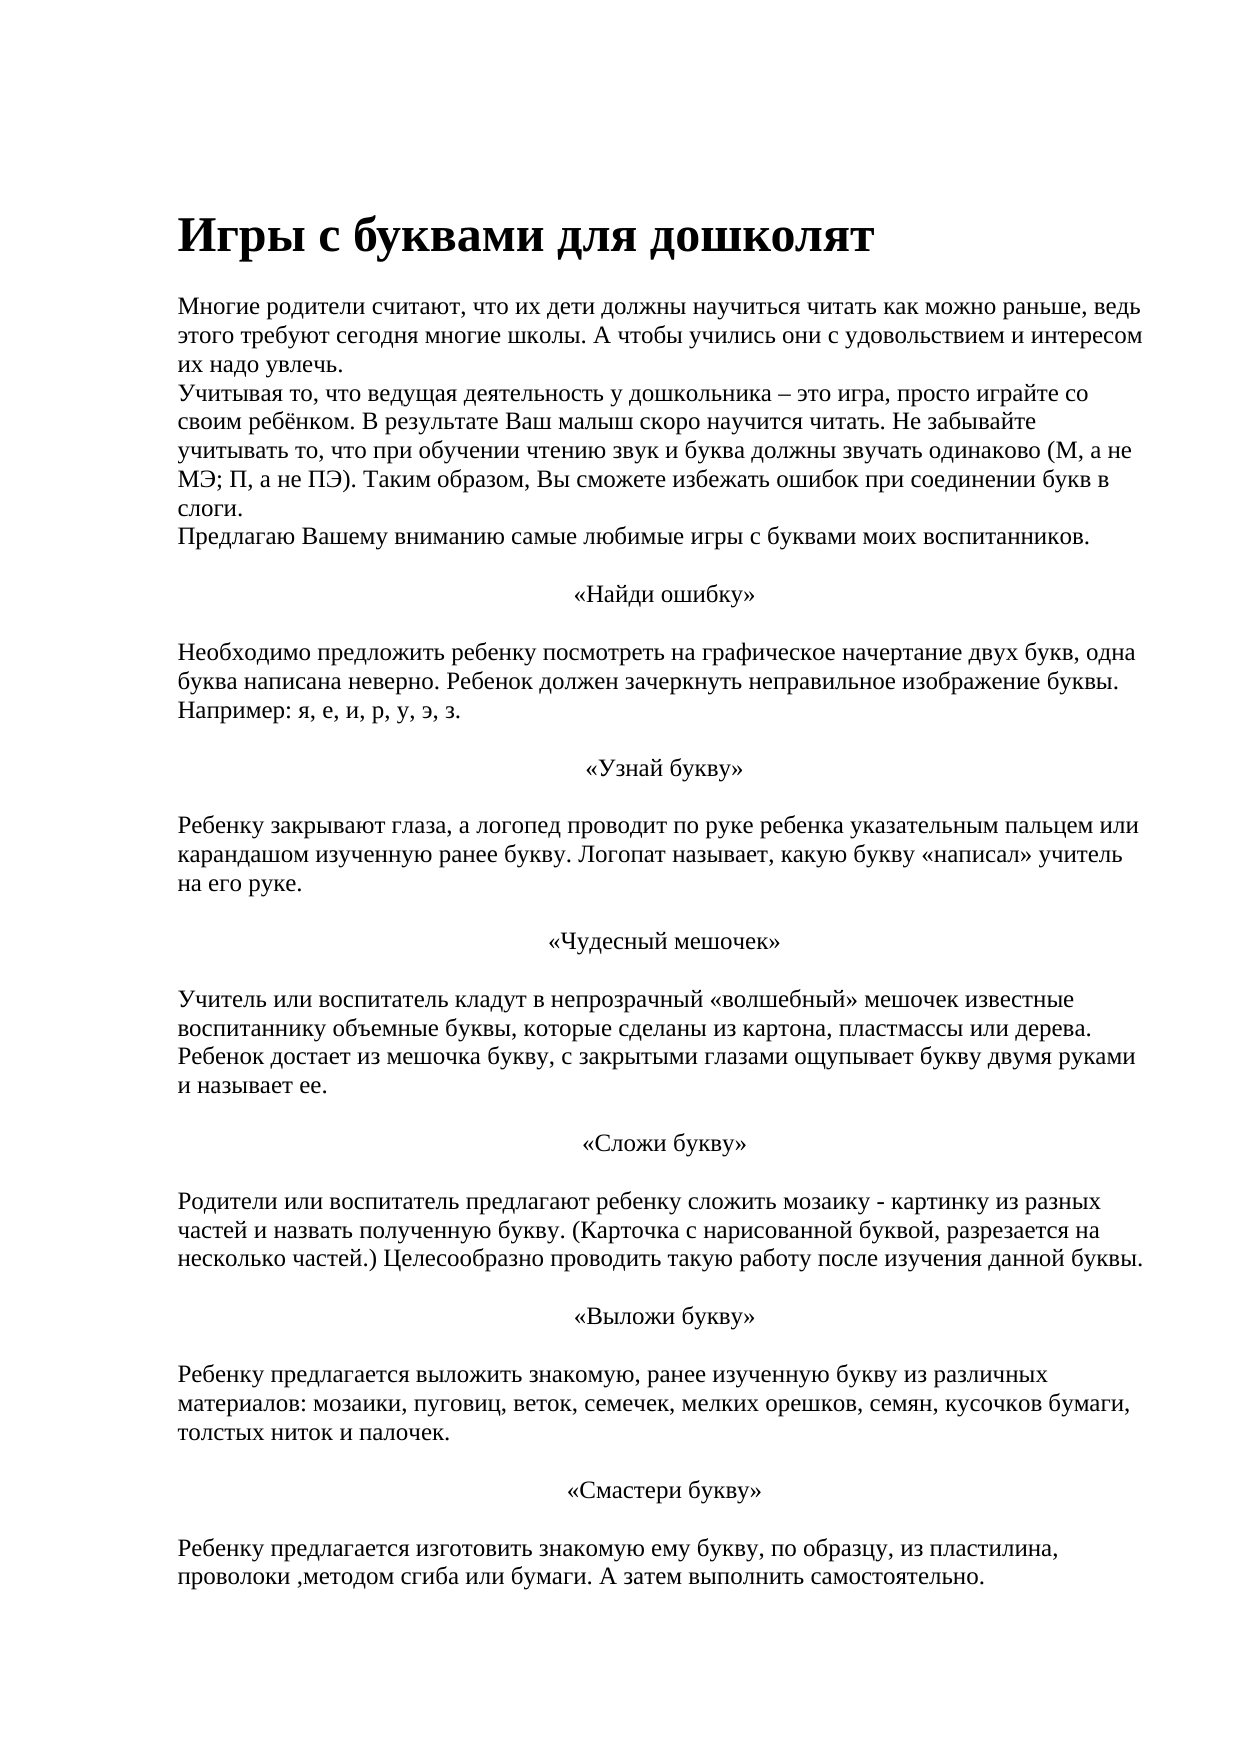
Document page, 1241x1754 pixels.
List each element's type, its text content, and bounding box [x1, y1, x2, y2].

text «Чудесный мешочек» [177, 926, 1152, 955]
text Ребенку предлагается выложить знакомую, ранее изученную букву из различных материалов: мозаики, пуговиц, веток, семечек, мелких орешков, семян, кусочков бумаги, толстых ниток и палочек. [177, 1359, 1152, 1446]
text Родители или воспитатель предлагают ребенку сложить мозаику - картинку из разных частей и назвать полученную букву. (Карточка с нарисованной буквой, разрезается на несколько частей.) Целесообразно проводить такую работу после изучения данной буквы. [177, 1186, 1152, 1272]
text «Сложи букву» [177, 1128, 1152, 1157]
text «Найди ошибку» [177, 579, 1152, 608]
text Многие родители считают, что их дети должны научиться читать как можно раньше, ведь этого требуют сегодня многие школы. А чтобы учились они с удовольствием и интересом их надо увлечь. Учитывая то, что ведущая деятельность у дошкольника – это игра, просто играйте со своим ребёнком. В результате Ваш малыш скоро научится читать. Не забывайте учитывать то, что при обучении чтению звук и буква должны звучать одинаково (М, а не МЭ; П, а не ПЭ). Таким образом, Вы сможете избежать ошибок при соединении букв в слоги. Предлагаю Вашему вниманию самые любимые игры с буквами моих воспитанников. [177, 291, 1152, 550]
text «Узнай букву» [177, 753, 1152, 781]
text «Смастери букву» [177, 1475, 1152, 1503]
text Необходимо предложить ребенку посмотреть на графическое начертание двух букв, одна буква написана неверно. Ребенок должен зачеркнуть неправильное изображение буквы. Например: я, е, и, р, у, э, з. [177, 637, 1152, 723]
text Игры с буквами для дошколят [177, 205, 1152, 262]
text «Выложи букву» [177, 1301, 1152, 1330]
text Ребенку предлагается изготовить знакомую ему букву, по образцу, из пластилина, проволоки ,методом сгиба или бумаги. А затем выполнить самостоятельно. [177, 1533, 1152, 1590]
text Учитель или воспитатель кладут в непрозрачный «волшебный» мешочек известные воспитаннику объемные буквы, которые сделаны из картона, пластмассы или дерева. Ребенок достает из мешочка букву, с закрытыми глазами ощупывает букву двумя руками и называет ее. [177, 984, 1152, 1099]
text Ребенку закрывают глаза, а логопед проводит по руке ребенка указательным пальцем или карандашом изученную ранее букву. Логопат называет, какую букву «написал» учитель на его руке. [177, 811, 1152, 897]
